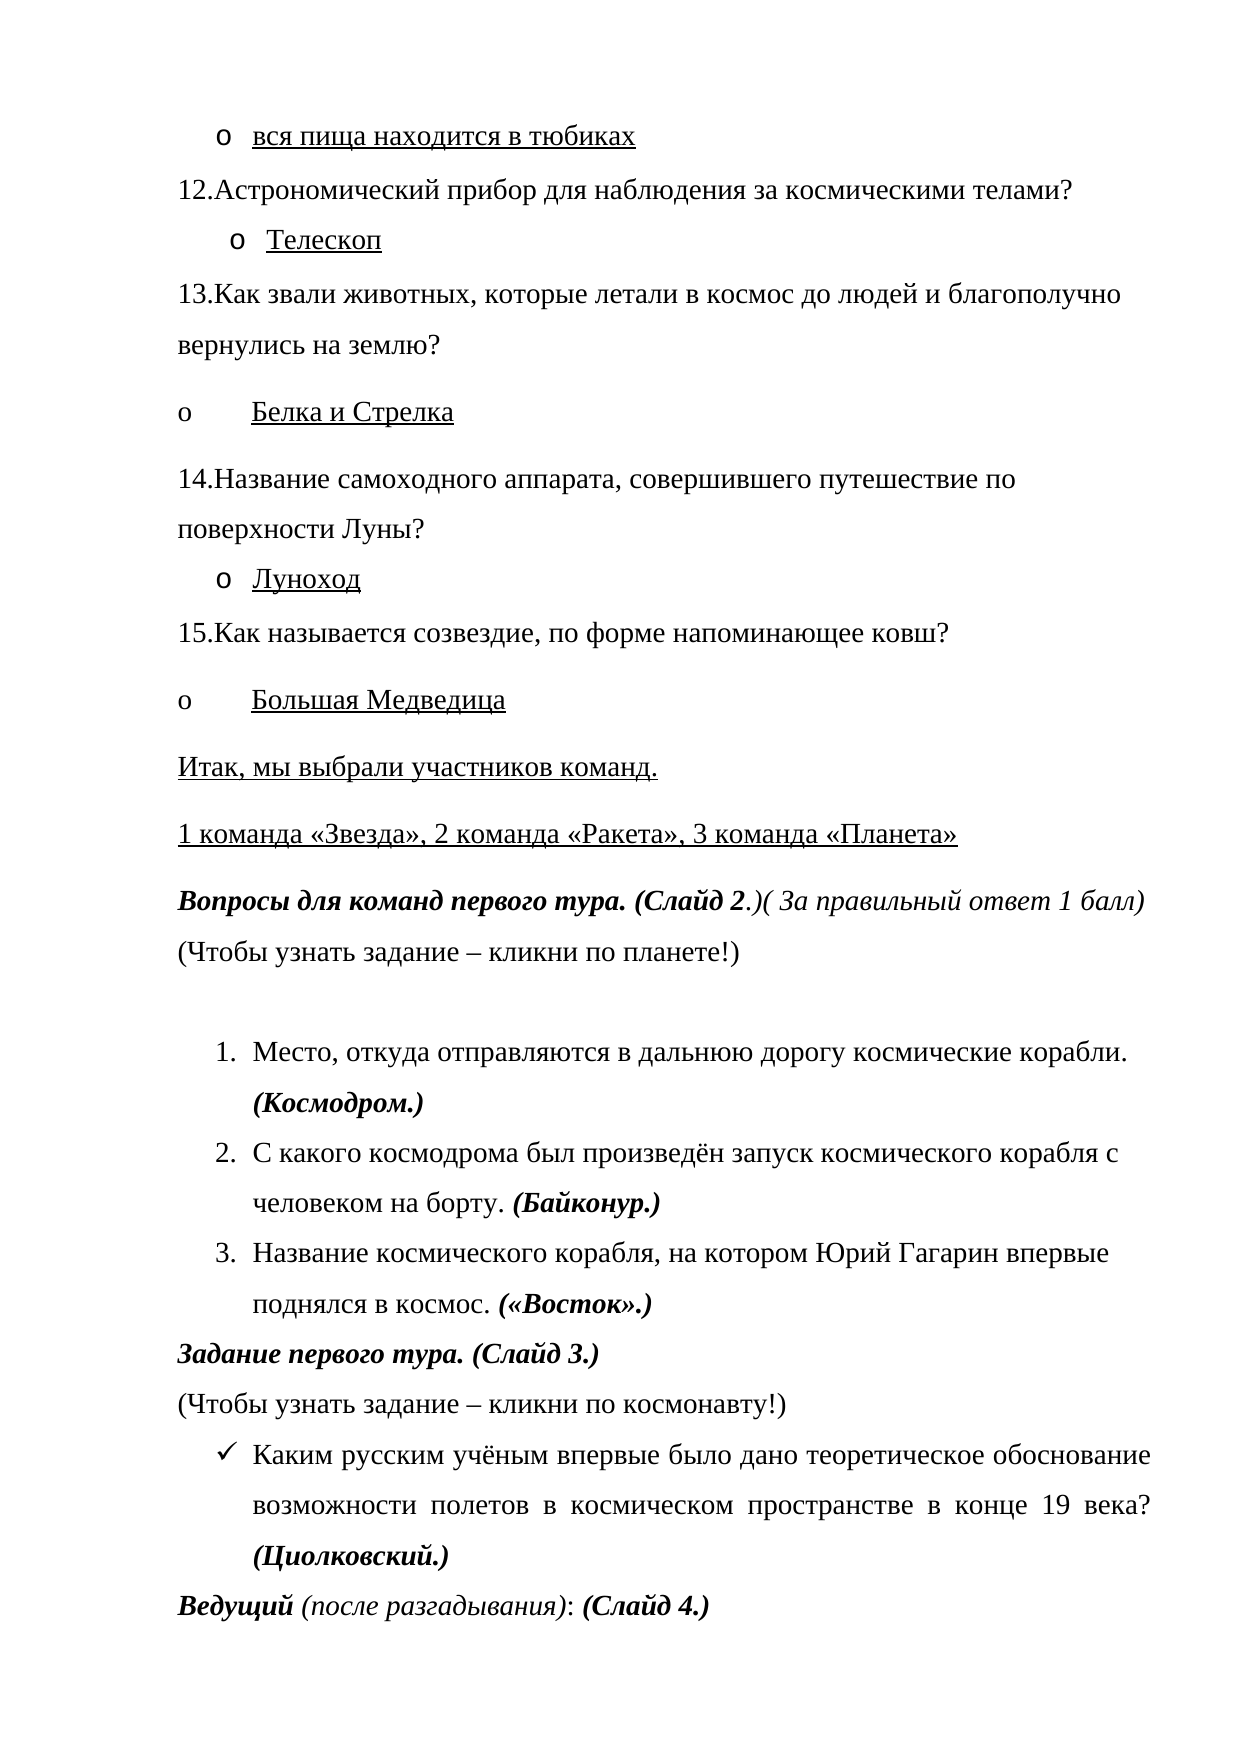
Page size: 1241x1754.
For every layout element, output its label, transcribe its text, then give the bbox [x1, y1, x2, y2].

text 1 команда «Звезда», 2 команда «Ракета», 3 команда «Планета» [177, 816, 1152, 850]
list Луноход [215, 561, 1152, 597]
list Каким русским учёным впервые было дано теоретическое обоснование возможности полетов в космическом пространстве в конце 19 века? (Циолковский.) [215, 1437, 1152, 1571]
list С какого космодрома был произведён запуск космического корабля с человеком на борту. (Байконур.) [215, 1135, 1152, 1219]
list вся пища находится в тюбиках [215, 118, 1152, 154]
text (Чтобы узнать задание – кликни по космонавту!) [177, 1387, 1152, 1420]
text Итак, мы выбрали участников команд. [177, 749, 1152, 783]
list Название космического корабля, на котором Юрий Гагарин впервые поднялся в космос. («Восток».) [215, 1236, 1152, 1319]
text o Большая Медведица [177, 682, 1152, 716]
list Телескоп [228, 222, 1152, 258]
text 14.Название самоходного аппарата, совершившего путешествие по поверхности Луны? [177, 461, 1152, 545]
list Место, откуда отправляются в дальнюю дорогу космические корабли. (Космодром.) [215, 1034, 1152, 1118]
text Вопросы для команд первого тура. (Слайд 2.)( За правильный ответ 1 балл) [177, 883, 1152, 917]
text 13.Как звали животных, которые летали в космос до людей и благополучно вернулись на землю? [177, 277, 1152, 360]
text 12.Астрономический прибор для наблюдения за космическими телами? [177, 172, 1152, 206]
text 15.Как называется созвездие, по форме напоминающее ковш? [177, 616, 1152, 649]
text o Белка и Стрелка [177, 394, 1152, 427]
text (Чтобы узнать задание – кликни по планете!) [177, 934, 1152, 967]
text Ведущий (после разгадывания): (Слайд 4.) [177, 1588, 1152, 1621]
text Задание первого тура. (Слайд 3.) [177, 1336, 1152, 1370]
